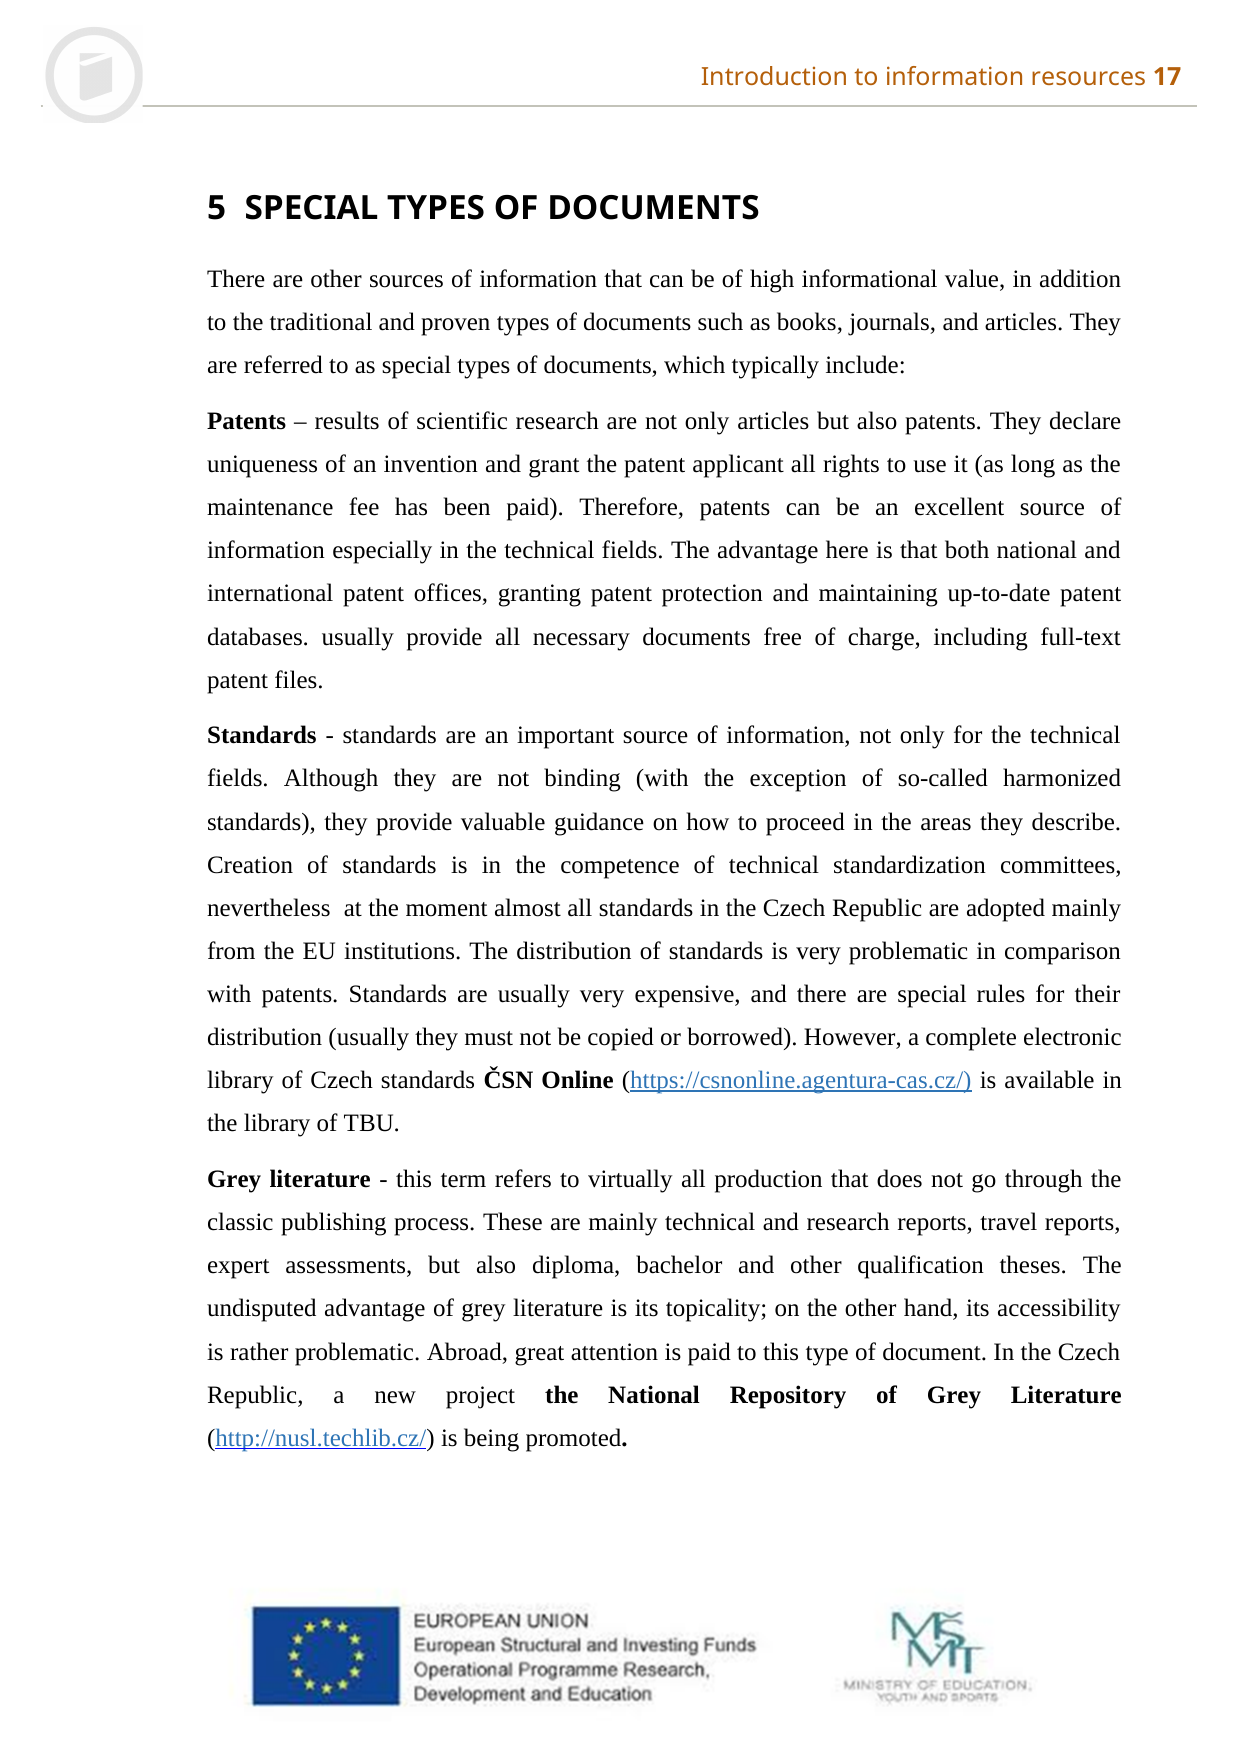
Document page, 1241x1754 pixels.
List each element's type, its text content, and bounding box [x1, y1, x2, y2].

text There are other sources of information that can be of high informational value, in addition to the traditional and proven types of documents such as books, journals, and articles. They are referred to as special types of documents, which typically include: [207, 264, 1122, 379]
text Patents – results of scientific research are not only articles but also patents. They declare uniqueness of an invention and grant the patent applicant all rights to use it (as long as the maintenance fee has been paid). Therefore, patents can be an excellent source of information especially in the technical fields. The advantage here is that both national and international patent offices, granting patent protection and maintaining up-to-date patent databases. usually provide all necessary documents free of charge, including full-text patent files. [207, 406, 1122, 693]
subtitle SpECIal types of dOcUMENTs [207, 183, 1122, 229]
text Grey literature - this term refers to virtually all production that does not go through the classic publishing process. These are mainly technical and research reports, travel reports, expert assessments, but also diploma, bachelor and other qualification theses. The undisputed advantage of grey literature is its topicality; on the other hand, its accessibility is rather problematic. Abroad, great attention is paid to this type of document. In the Czech Republic, a new project the National Repository of Grey Literature (http://nusl.techlib.cz/) is being promoted. [207, 1164, 1122, 1452]
picture [200, 1560, 1069, 1751]
text Standards - standards are an important source of information, not only for the technical fields. Although they are not binding (with the exception of so-called harmonized standards), they provide valuable guidance on how to proceed in the areas they describe. Creation of standards is in the competence of technical standardization committees, nevertheless at the moment almost all standards in the Czech Republic are adopted mainly from the EU institutions. The distribution of standards is very problematic in comparison with patents. Standards are usually very expensive, and there are special rules for their distribution (usually they must not be copied or borrowed). However, a complete electronic library of Czech standards ČSN Online (https://csnonline.agentura-cas.cz/) is available in the library of TBU. [207, 720, 1122, 1137]
